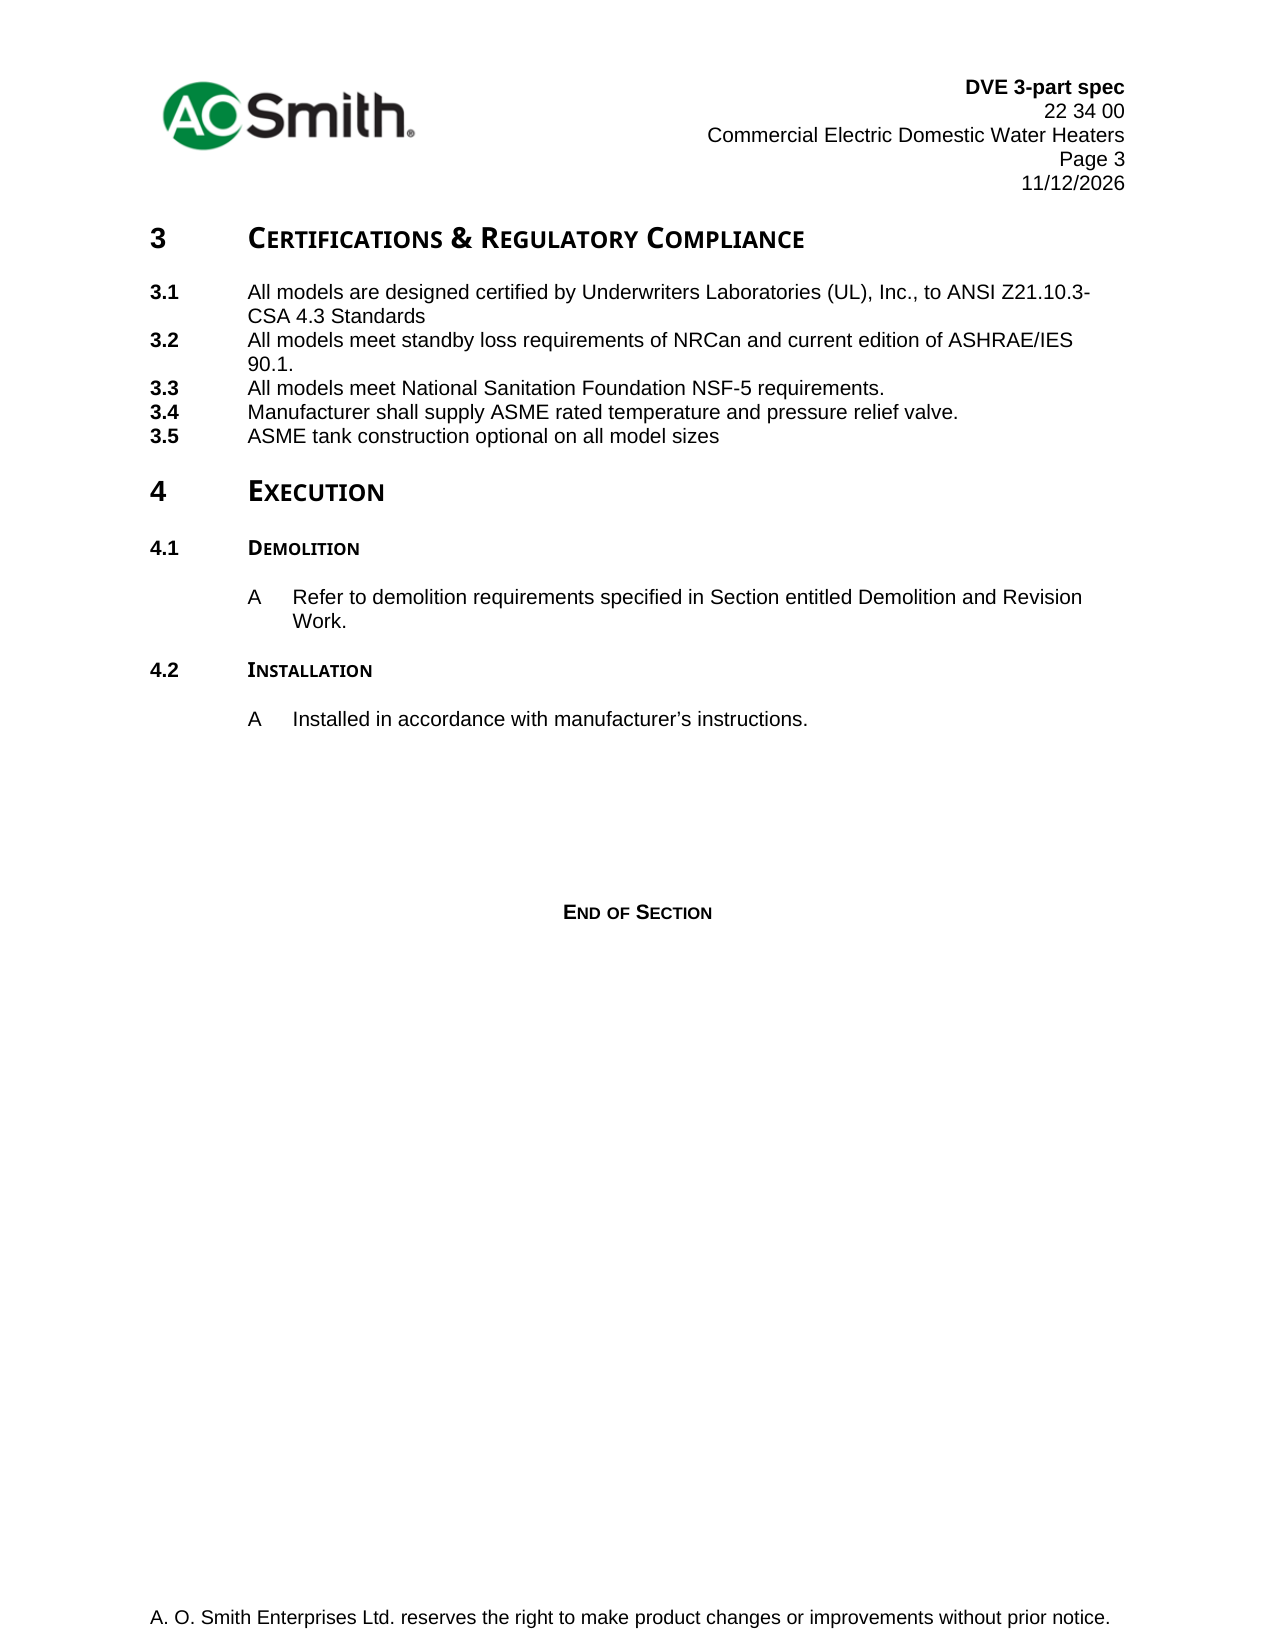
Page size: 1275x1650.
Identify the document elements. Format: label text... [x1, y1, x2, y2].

list Installed in accordance with manufacturer’s instructions. [248, 707, 1125, 731]
list Refer to demolition requirements specified in Section entitled Demolition and Revision Work. [247, 585, 1125, 633]
picture [150, 76, 428, 158]
list Certifications & Regulatory Compliance [150, 217, 1125, 257]
list ASME tank construction optional on all model sizes [150, 424, 1125, 448]
list All models meet National Sanitation Foundation NSF-5 requirements. [150, 376, 1125, 400]
list All models meet standby loss requirements of NRCan and current edition of ASHRAE/IES 90.1. [150, 328, 1125, 376]
list Execution [150, 471, 1125, 510]
list Demolition [150, 533, 1125, 562]
list All models are designed certified by Underwriters Laboratories (UL), Inc., to ANSI Z21.10.3- CSA 4.3 Standards [150, 280, 1125, 328]
text End of Section [150, 899, 1125, 923]
list Manufacturer shall supply ASME rated temperature and pressure relief valve. [150, 400, 1125, 424]
list Installation [150, 656, 1125, 684]
